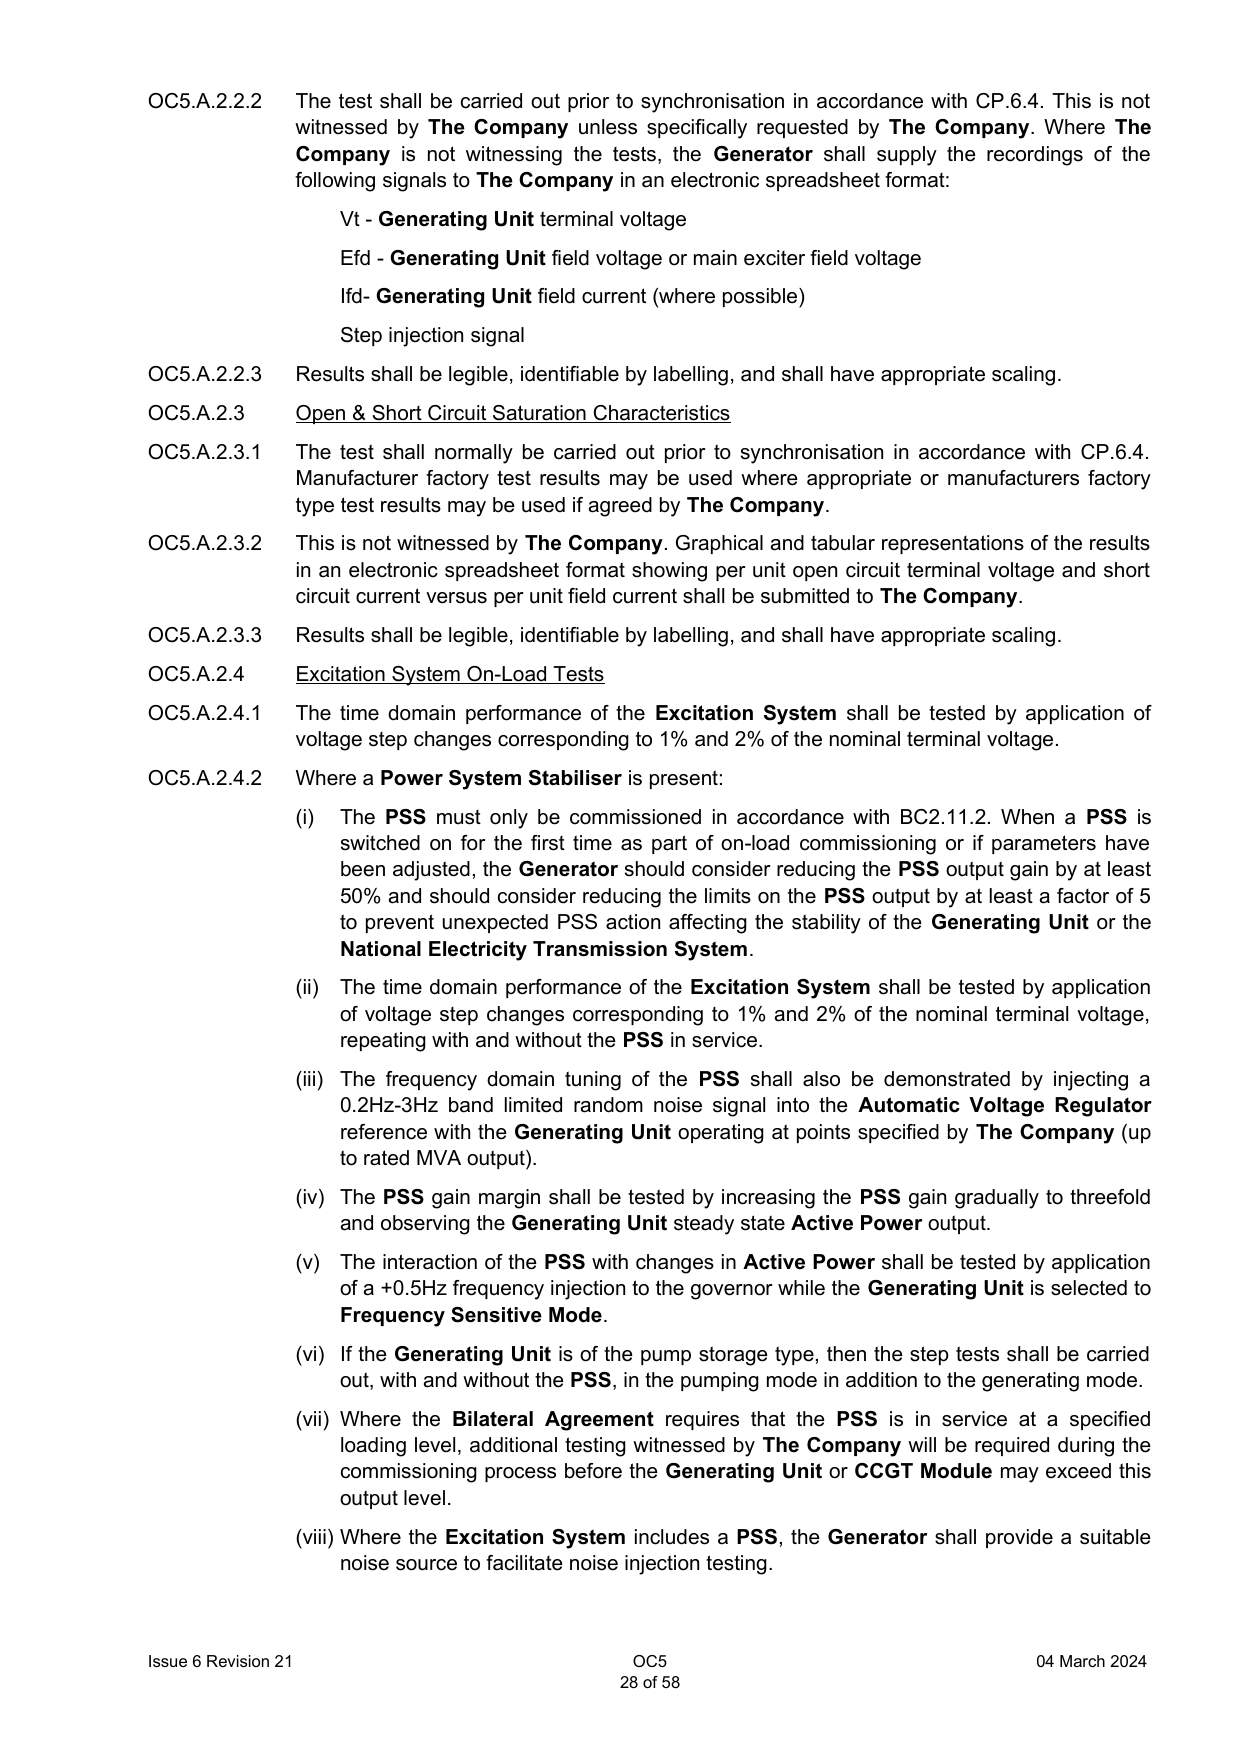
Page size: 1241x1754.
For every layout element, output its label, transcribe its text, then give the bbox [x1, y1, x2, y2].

text OC5.A.2.2.3 Results shall be legible, identifiable by labelling, and shall have appropriate scaling. [148, 362, 1152, 386]
text OC5.A.2.3.2 This is not witnessed by The Company. Graphical and tabular representations of the results in an electronic spreadsheet format showing per unit open circuit terminal voltage and short circuit current versus per unit field current shall be submitted to The Company. [148, 531, 1152, 608]
text Ifd- Generating Unit field current (where possible) [295, 284, 1152, 308]
text (viii) Where the Excitation System includes a PSS, the Generator shall provide a suitable noise source to facilitate noise injection testing. [295, 1524, 1152, 1575]
text Step injection signal [295, 323, 1152, 347]
text OC5.A.2.4 Excitation System On-Load Tests [148, 662, 1152, 686]
text OC5.A.2.3 Open & Short Circuit Saturation Characteristics [148, 401, 1152, 425]
text (vi) If the Generating Unit is of the pump storage type, then the step tests shall be carried out, with and without the PSS, in the pumping mode in addition to the generating mode. [295, 1341, 1152, 1392]
text OC5.A.2.2.2 The test shall be carried out prior to synchronisation in accordance with CP.6.4. This is not witnessed by The Company unless specifically requested by The Company. Where The Company is not witnessing the tests, the Generator shall supply the recordings of the following signals to The Company in an electronic spreadsheet format: [148, 89, 1152, 192]
text (iii) The frequency domain tuning of the PSS shall also be demonstrated by injecting a 0.2Hz-3Hz band limited random noise signal into the Automatic Voltage Regulator reference with the Generating Unit operating at points specified by The Company (up to rated MVA output). [295, 1067, 1152, 1170]
text (iv) The PSS gain margin shall be tested by increasing the PSS gain gradually to threefold and observing the Generating Unit steady state Active Power output. [295, 1185, 1152, 1235]
text OC5.A.2.4.1 The time domain performance of the Excitation System shall be tested by application of voltage step changes corresponding to 1% and 2% of the nominal terminal voltage. [148, 701, 1152, 751]
text (v) The interaction of the PSS with changes in Active Power shall be tested by application of a +0.5Hz frequency injection to the governor while the Generating Unit is selected to Frequency Sensitive Mode. [295, 1250, 1152, 1327]
text (vii) Where the Bilateral Agreement requires that the PSS is in service at a specified loading level, additional testing witnessed by The Company will be required during the commissioning process before the Generating Unit or CCGT Module may exceed this output level. [295, 1407, 1152, 1510]
text OC5.A.2.3.3 Results shall be legible, identifiable by labelling, and shall have appropriate scaling. [148, 623, 1152, 647]
text Efd - Generating Unit field voltage or main exciter field voltage [295, 245, 1152, 269]
text OC5.A.2.3.1 The test shall normally be carried out prior to synchronisation in accordance with CP.6.4. Manufacturer factory test results may be used where appropriate or manufacturers factory type test results may be used if agreed by The Company. [148, 440, 1152, 516]
text OC5.A.2.4.2 Where a Power System Stabiliser is present: [148, 766, 1152, 790]
text (ii) The time domain performance of the Excitation System shall be tested by application of voltage step changes corresponding to 1% and 2% of the nominal terminal voltage, repeating with and without the PSS in service. [295, 975, 1152, 1052]
text Vt - Generating Unit terminal voltage [295, 207, 1152, 231]
text (i) The PSS must only be commissioned in accordance with BC2.11.2. When a PSS is switched on for the first time as part of on-load commissioning or if parameters have been adjusted, the Generator should consider reducing the PSS output gain by at least 50% and should consider reducing the limits on the PSS output by at least a factor of 5 to prevent unexpected PSS action affecting the stability of the Generating Unit or the National Electricity Transmission System. [295, 804, 1152, 960]
